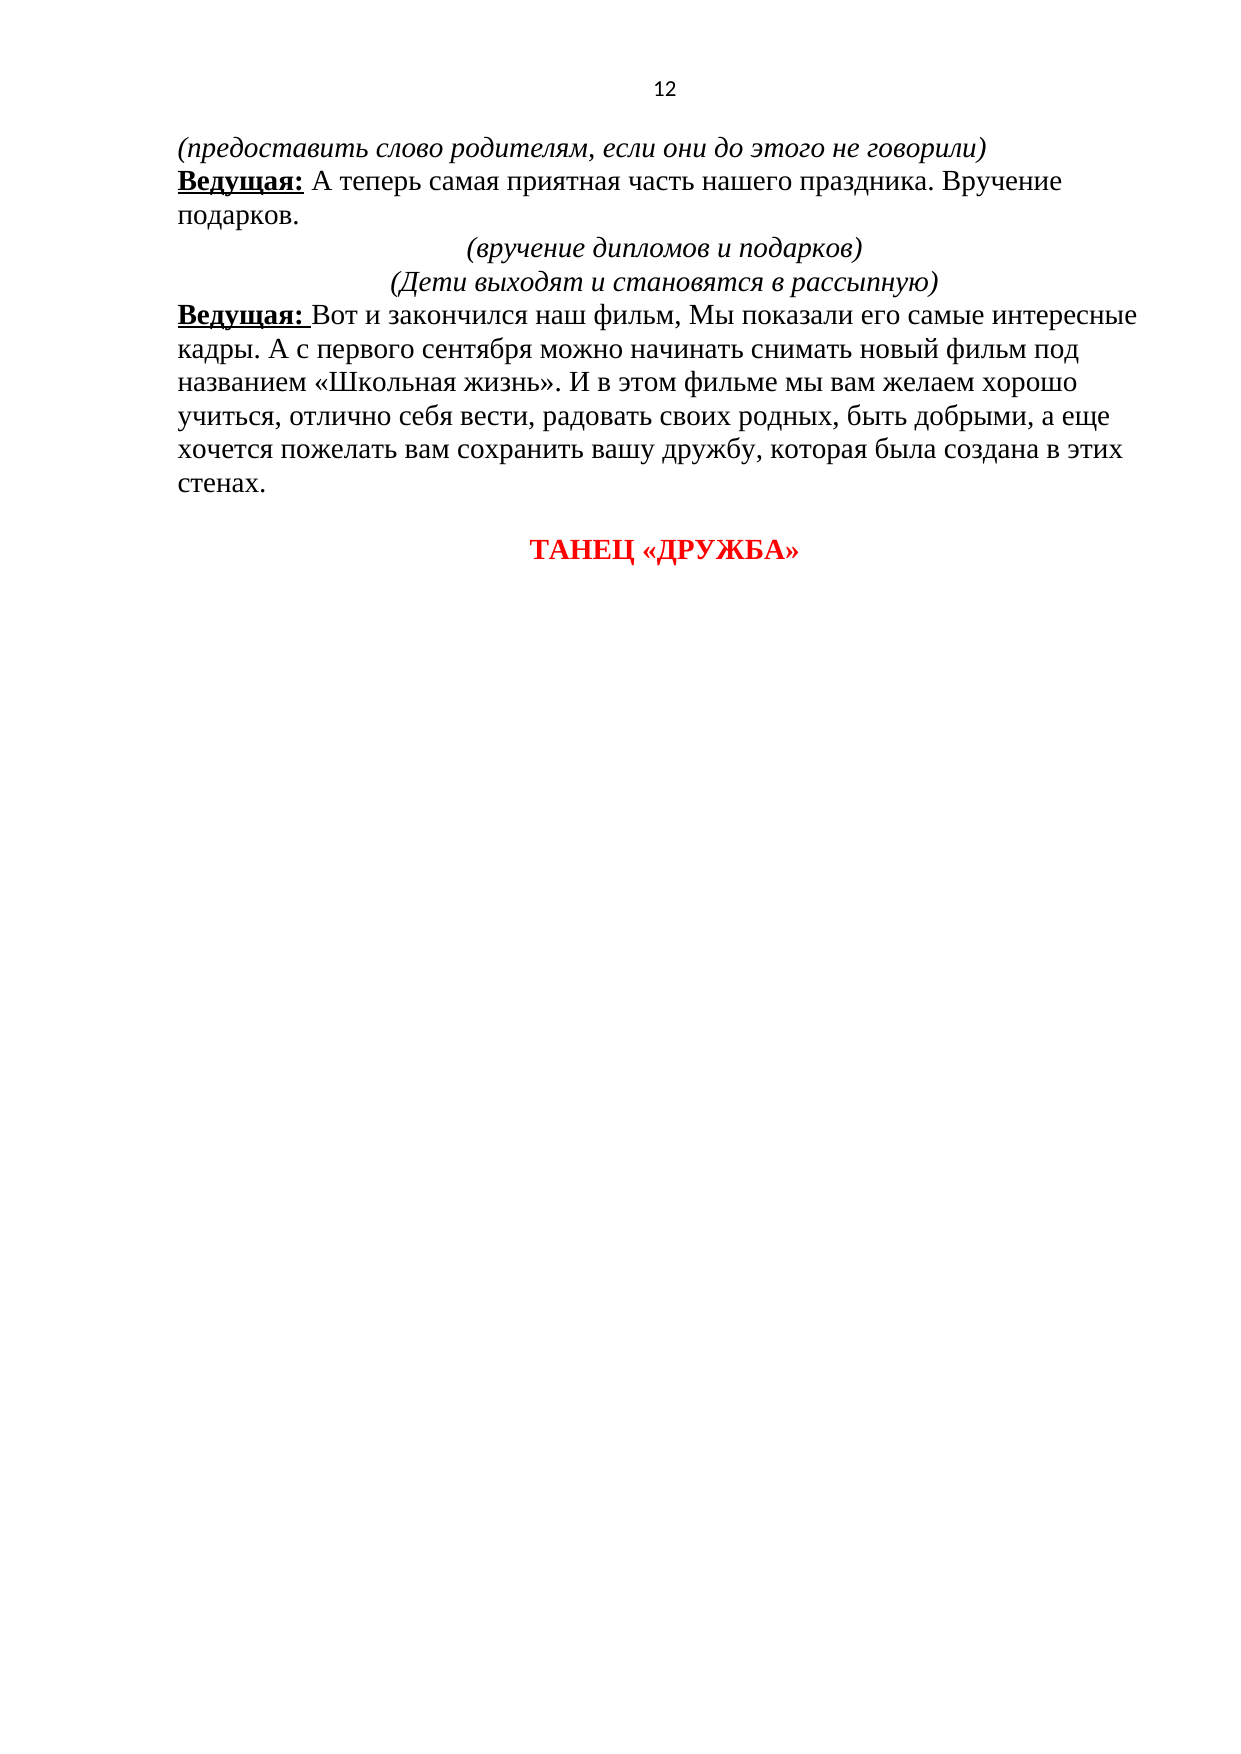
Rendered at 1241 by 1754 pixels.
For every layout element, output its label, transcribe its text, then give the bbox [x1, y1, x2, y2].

text (Дети выходят и становятся в рассыпную) [177, 264, 1152, 297]
text Ведущая: А теперь самая приятная часть нашего праздника. Вручение подарков. [177, 163, 1152, 230]
text ТАНЕЦ «ДРУЖБА» [177, 532, 1152, 566]
text (вручение дипломов и подарков) [177, 230, 1152, 264]
text (предоставить слово родителям, если они до этого не говорили) [177, 130, 1152, 163]
text Ведущая: Вот и закончился наш фильм, Мы показали его самые интересные кадры. А с первого сентября можно начинать снимать новый фильм под названием «Школьная жизнь». И в этом фильме мы вам желаем хорошо учиться, отлично себя вести, радовать своих родных, быть добрыми, а еще хочется пожелать вам сохранить вашу дружбу, которая была создана в этих стенах. [177, 297, 1152, 499]
